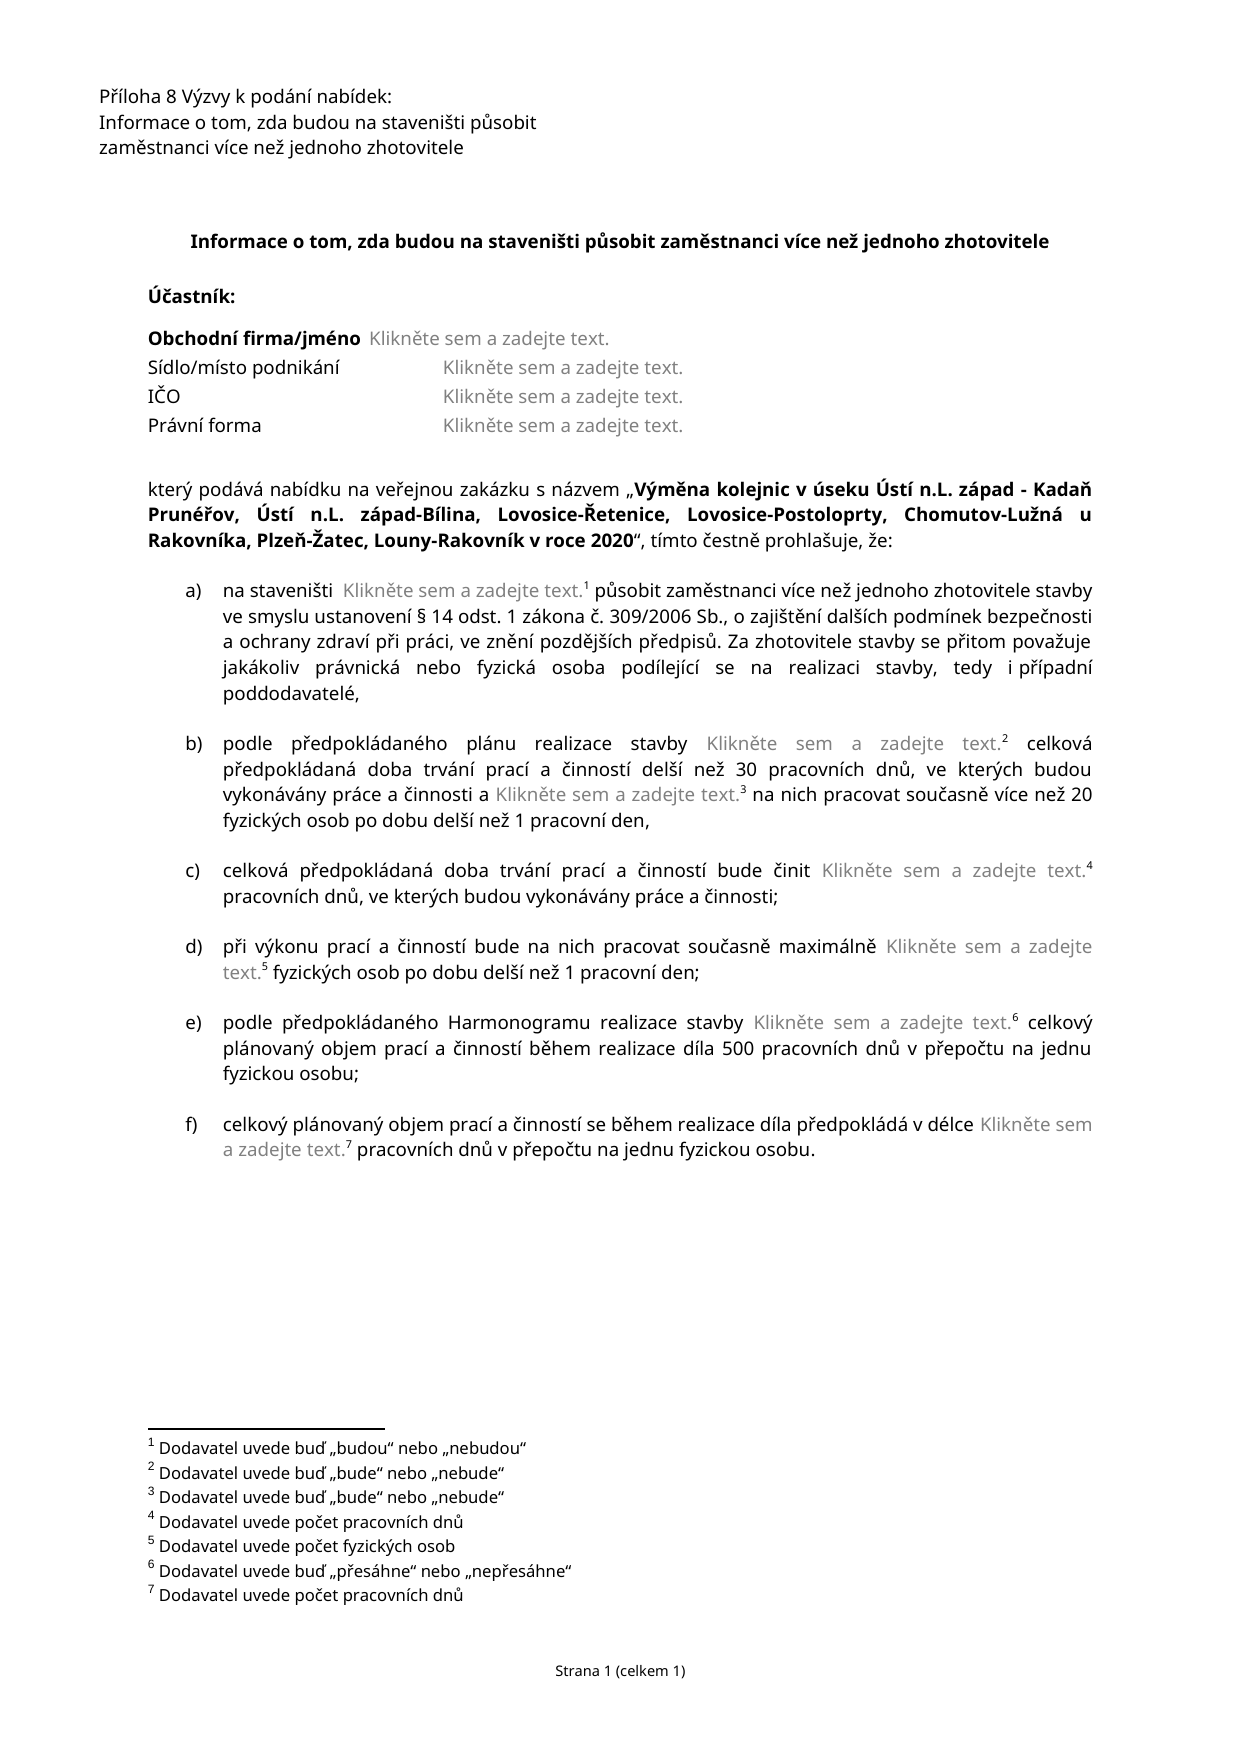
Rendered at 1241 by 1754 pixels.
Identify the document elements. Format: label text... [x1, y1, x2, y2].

list na staveništi působit zaměstnanci více než jednoho zhotovitele stavby ve smyslu ustanovení § 14 odst. 1 zákona č. 309/2006 Sb., o zajištění dalších podmínek bezpečnosti a ochrany zdraví při práci, ve znění pozdějších předpisů. Za zhotovitele stavby se přitom považuje jakákoliv právnická nebo fyzická osoba podílející se na realizaci stavby, tedy i případní poddodavatelé, [185, 578, 1093, 705]
text Sídlo/místo podnikání [148, 351, 1093, 380]
text Obchodní firma/jméno [148, 322, 1093, 351]
text který podává nabídku na veřejnou zakázku s názvem „Výměna kolejnic v úseku Ústí n.L. západ - Kadaň Prunéřov, Ústí n.L. západ-Bílina, Lovosice-Řetenice, Lovosice-Postoloprty, Chomutov-Lužná u Rakovníka, Plzeň-Žatec, Louny-Rakovník v roce 2020“, tímto čestně prohlašuje, že: [148, 476, 1093, 553]
list podle předpokládaného plánu realizace stavby celková předpokládaná doba trvání prací a činností delší než 30 pracovních dnů, ve kterých budou vykonávány práce a činnosti a na nich pracovat současně více než 20 fyzických osob po dobu delší než 1 pracovní den, [185, 730, 1093, 832]
text Právní forma [148, 409, 1093, 438]
list celkový plánovaný objem prací a činností se během realizace díla předpokládá v délce pracovních dnů v přepočtu na jednu fyzickou osobu. [185, 1111, 1093, 1162]
list podle předpokládaného Harmonogramu realizace stavby celkový plánovaný objem prací a činností během realizace díla 500 pracovních dnů v přepočtu na jednu fyzickou osobu; [185, 1009, 1093, 1086]
title Informace o tom, zda budou na staveništi působit zaměstnanci více než jednoho zhotovitele [148, 228, 1093, 254]
list při výkonu prací a činností bude na nich pracovat současně maximálně fyzických osob po dobu delší než 1 pracovní den; [185, 933, 1093, 984]
text Účastník: [148, 279, 1093, 310]
text IČO [148, 380, 1093, 409]
list celková předpokládaná doba trvání prací a činností bude činit pracovních dnů, ve kterých budou vykonávány práce a činnosti; [185, 857, 1093, 908]
